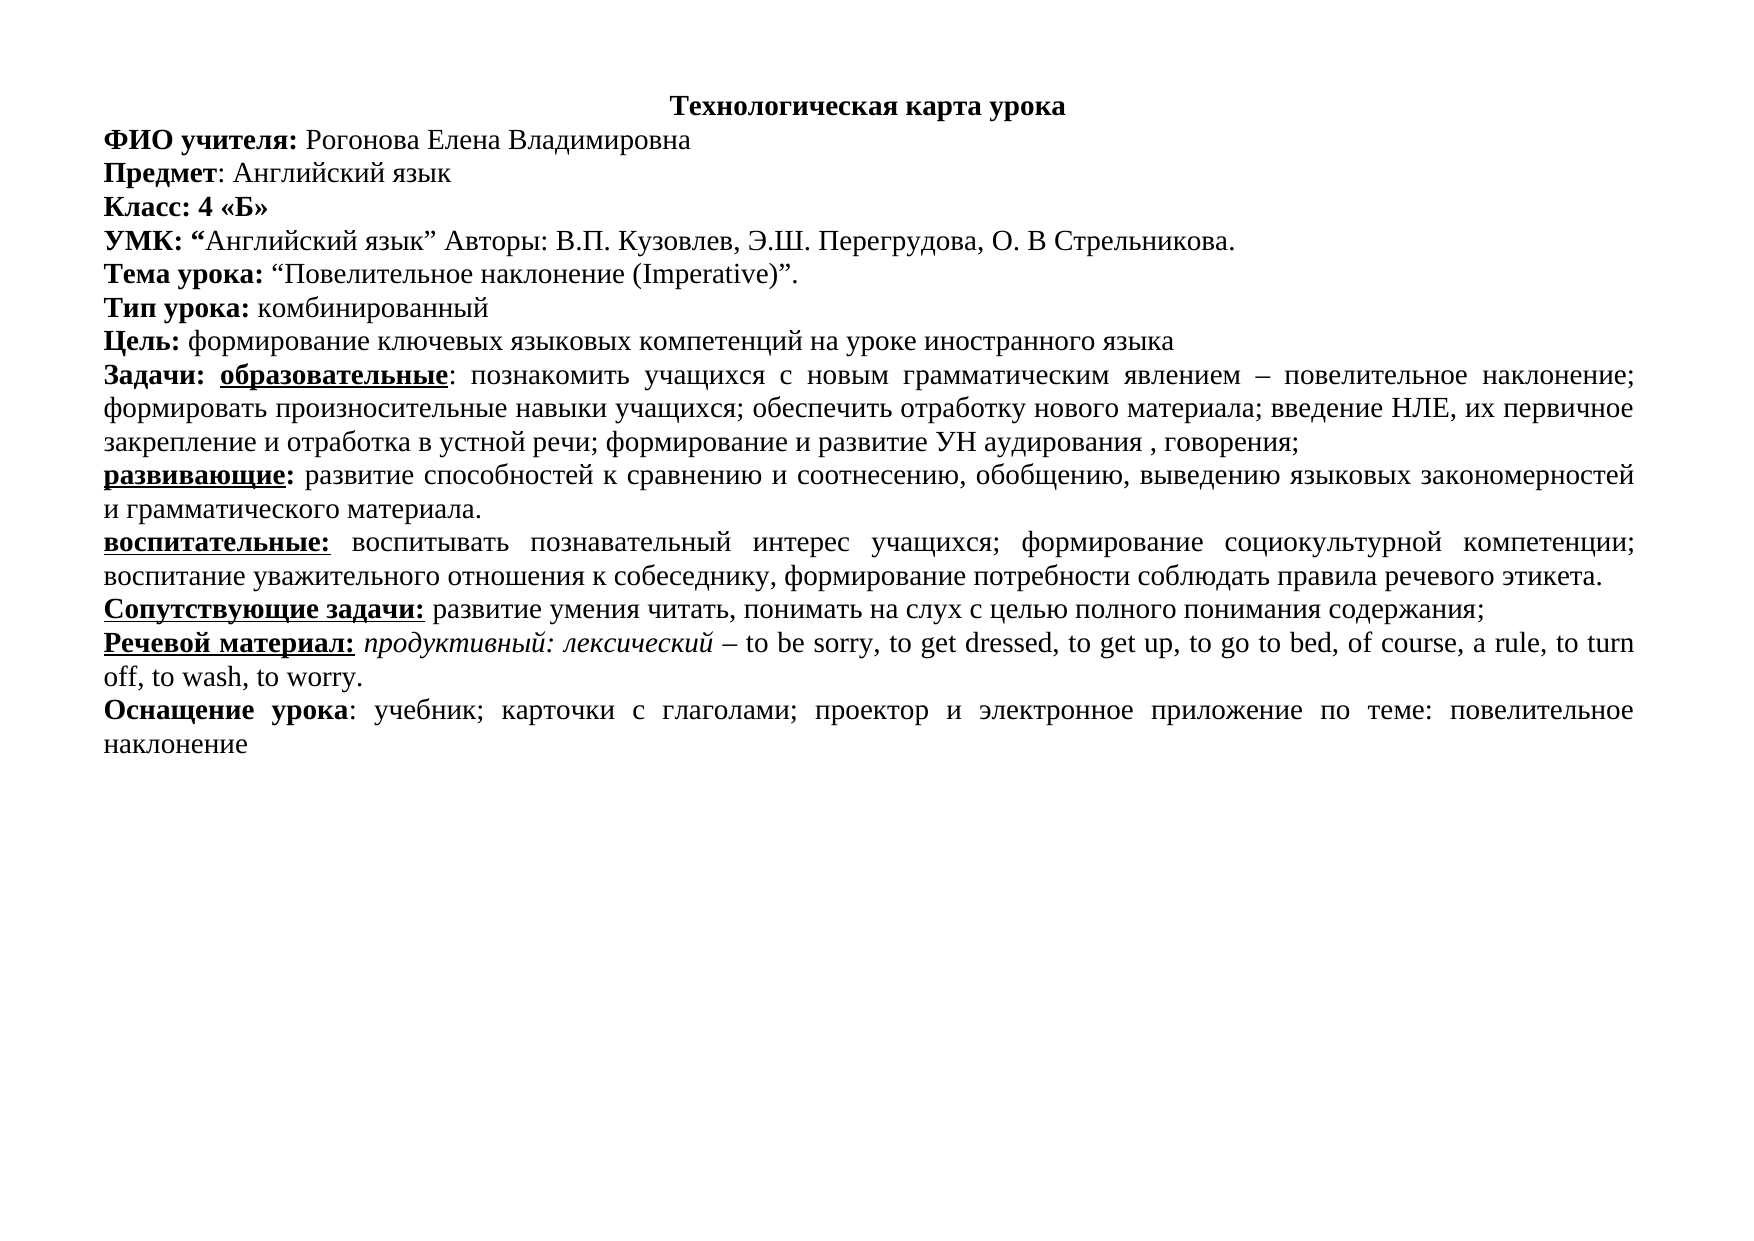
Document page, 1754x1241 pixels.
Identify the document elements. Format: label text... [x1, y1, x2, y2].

text Тема урока: “Повелительное наклонение (Imperative)”. [103, 256, 1636, 290]
text Цель: формирование ключевых языковых компетенций на уроке иностранного языка [103, 323, 1636, 357]
text развивающие: развитие способностей к сравнению и соотнесению, обобщению, выведению языковых закономерностей и грамматического материала. [103, 457, 1636, 524]
text Речевой материал: продуктивный: лексический – to be sorry, to get dressed, to get up, to go to bed, of course, a rule, to turn off, to wash, to worry. [103, 625, 1636, 692]
text воспитательные: воспитывать познавательный интерес учащихся; формирование социокультурной компетенции; воспитание уважительного отношения к собеседнику, формирование потребности соблюдать правила речевого этикета. [103, 524, 1636, 592]
text Оснащение урока: учебник; карточки с глаголами; проектор и электронное приложение по теме: повелительное наклонение [103, 692, 1636, 759]
text Тип урока: комбинированный [103, 290, 1636, 323]
text Задачи: образовательные: познакомить учащихся с новым грамматическим явлением – повелительное наклонение; формировать произносительные навыки учащихся; обеспечить отработку нового материала; введение НЛЕ, их первичное закрепление и отработка в устной речи; формирование и развитие УН аудирования , говорения; [103, 357, 1636, 457]
text Сопутствующие задачи: развитие умения читать, понимать на слух с целью полного понимания содержания; [103, 592, 1636, 625]
text Класс: 4 «Б» [103, 189, 1636, 223]
text Предмет: Английский язык [103, 156, 1636, 189]
text ФИО учителя: Рогонова Елена Владимировна [103, 122, 1636, 156]
text Технологическая карта урока [99, 88, 1636, 122]
text УМК: “Английский язык” Авторы: В.П. Кузовлев, Э.Ш. Перегрудова, О. В Стрельникова. [103, 223, 1636, 256]
